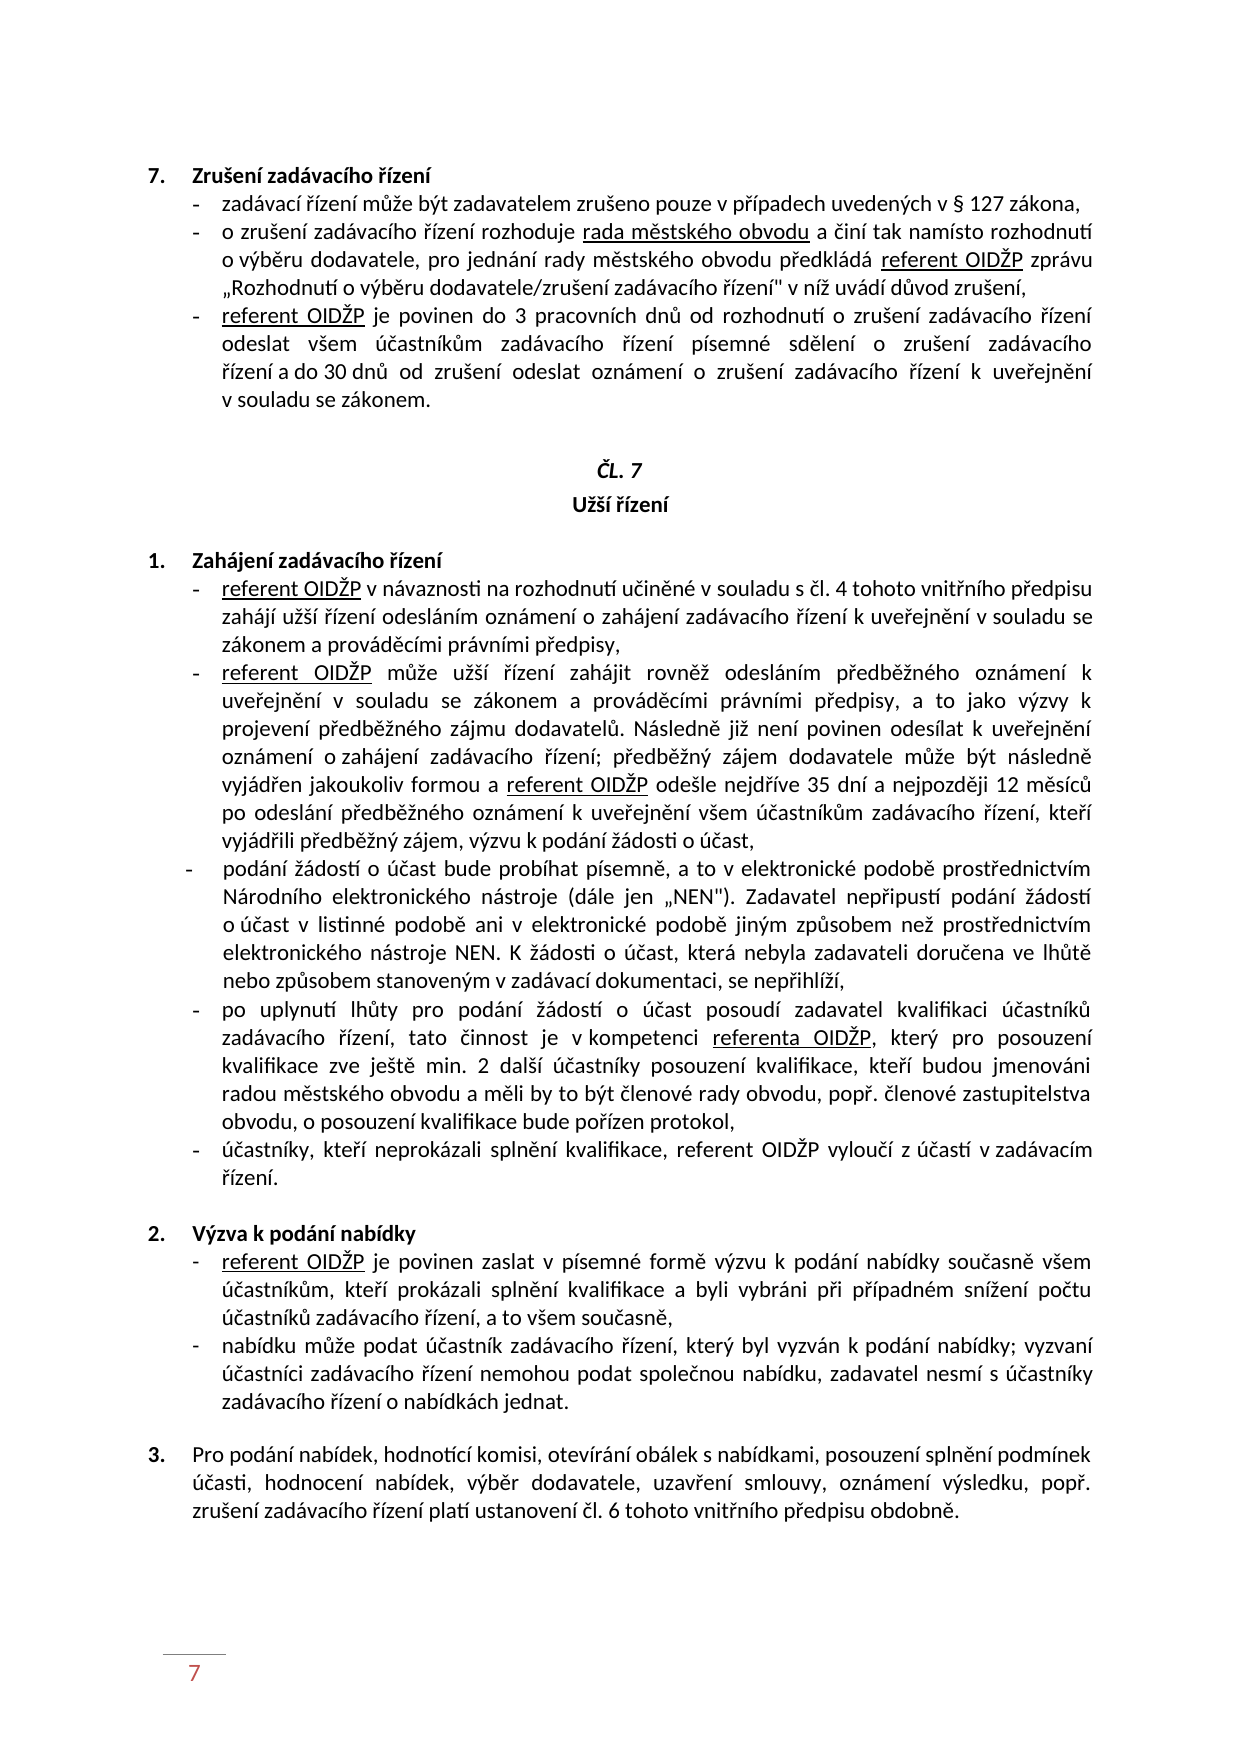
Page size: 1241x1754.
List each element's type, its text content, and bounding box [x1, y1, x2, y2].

list referent OIDŽP v návaznosti na rozhodnutí učiněné v souladu s čl. 4 tohoto vnitřního předpisu zahájí užší řízení odesláním oznámení o zahájení zadávacího řízení k uveřejnění v souladu se zákonem a prováděcími právními předpisy, [192, 574, 1093, 658]
list Zahájení zadávacího řízení [148, 546, 1093, 574]
list o zrušení zadávacího řízení rozhoduje rada městského obvodu a činí tak namísto rozhodnutí o výběru dodavatele, pro jednání rady městského obvodu předkládá referent OIDŽP zprávu „Rozhodnutí o výběru dodavatele/zrušení zadávacího řízení" v níž uvádí důvod zrušení, [192, 217, 1093, 301]
text Užší řízení [148, 490, 1093, 518]
list Zrušení zadávacího řízení [148, 161, 1093, 189]
list po uplynutí lhůty pro podání žádostí o účast posoudí zadavatel kvalifikaci účastníků zadávacího řízení, tato činnost je v kompetenci referenta OIDŽP, který pro posouzení kvalifikace zve ještě min. 2 další účastníky posouzení kvalifikace, kteří budou jmenováni radou městského obvodu a měli by to být členové rady obvodu, popř. členové zastupitelstva obvodu, o posouzení kvalifikace bude pořízen protokol, [192, 994, 1093, 1135]
list nabídku může podat účastník zadávacího řízení, který byl vyzván k podání nabídky; vyzvaní účastníci zadávacího řízení nemohou podat společnou nabídku, zadavatel nesmí s účastníky zadávacího řízení o nabídkách jednat. [192, 1331, 1093, 1415]
list referent OIDŽP může užší řízení zahájit rovněž odesláním předběžného oznámení k uveřejnění v souladu se zákonem a prováděcími právními předpisy, a to jako výzvy k projevení předběžného zájmu dodavatelů. Následně již není povinen odesílat k uveřejnění oznámení o zahájení zadávacího řízení; předběžný zájem dodavatele může být následně vyjádřen jakoukoliv formou a referent OIDŽP odešle nejdříve 35 dní a nejpozději 12 měsíců po odeslání předběžného oznámení k uveřejnění všem účastníkům zadávacího řízení, kteří vyjádřili předběžný zájem, výzvu k podání žádosti o účast, [192, 658, 1093, 854]
list Výzva k podání nabídky [148, 1219, 1093, 1247]
text - referent OIDŽP je povinen zaslat v písemné formě výzvu k podání nabídky současně všem účastníkům, kteří prokázali splnění kvalifikace a byli vybráni při případném snížení počtu účastníků zadávacího řízení, a to všem současně, [192, 1247, 1093, 1331]
text ČL. 7 [148, 456, 1093, 484]
list účastníky, kteří neprokázali splnění kvalifikace, referent OIDŽP vyloučí z účastí v zadávacím řízení. [192, 1135, 1093, 1191]
list podání žádostí o účast bude probíhat písemně, a to v elektronické podobě prostřednictvím Národního elektronického nástroje (dále jen „NEN"). Zadavatel nepřipustí podání žádostí o účast v listinné podobě ani v elektronické podobě jiným způsobem než prostřednictvím elektronického nástroje NEN. K žádosti o účast, která nebyla zadavateli doručena ve lhůtě nebo způsobem stanoveným v zadávací dokumentaci, se nepřihlíží, [185, 854, 1093, 994]
list zadávací řízení může být zadavatelem zrušeno pouze v případech uvedených v § 127 zákona, [192, 189, 1093, 217]
list Pro podání nabídek, hodnotící komisi, otevírání obálek s nabídkami, posouzení splnění podmínek účasti, hodnocení nabídek, výběr dodavatele, uzavření smlouvy, oznámení výsledku, popř. zrušení zadávacího řízení platí ustanovení čl. 6 tohoto vnitřního předpisu obdobně. [148, 1440, 1093, 1524]
list referent OIDŽP je povinen do 3 pracovních dnů od rozhodnutí o zrušení zadávacího řízení odeslat všem účastníkům zadávacího řízení písemné sdělení o zrušení zadávacího řízení a do 30 dnů od zrušení odeslat oznámení o zrušení zadávacího řízení k uveřejnění v souladu se zákonem. [192, 301, 1093, 413]
